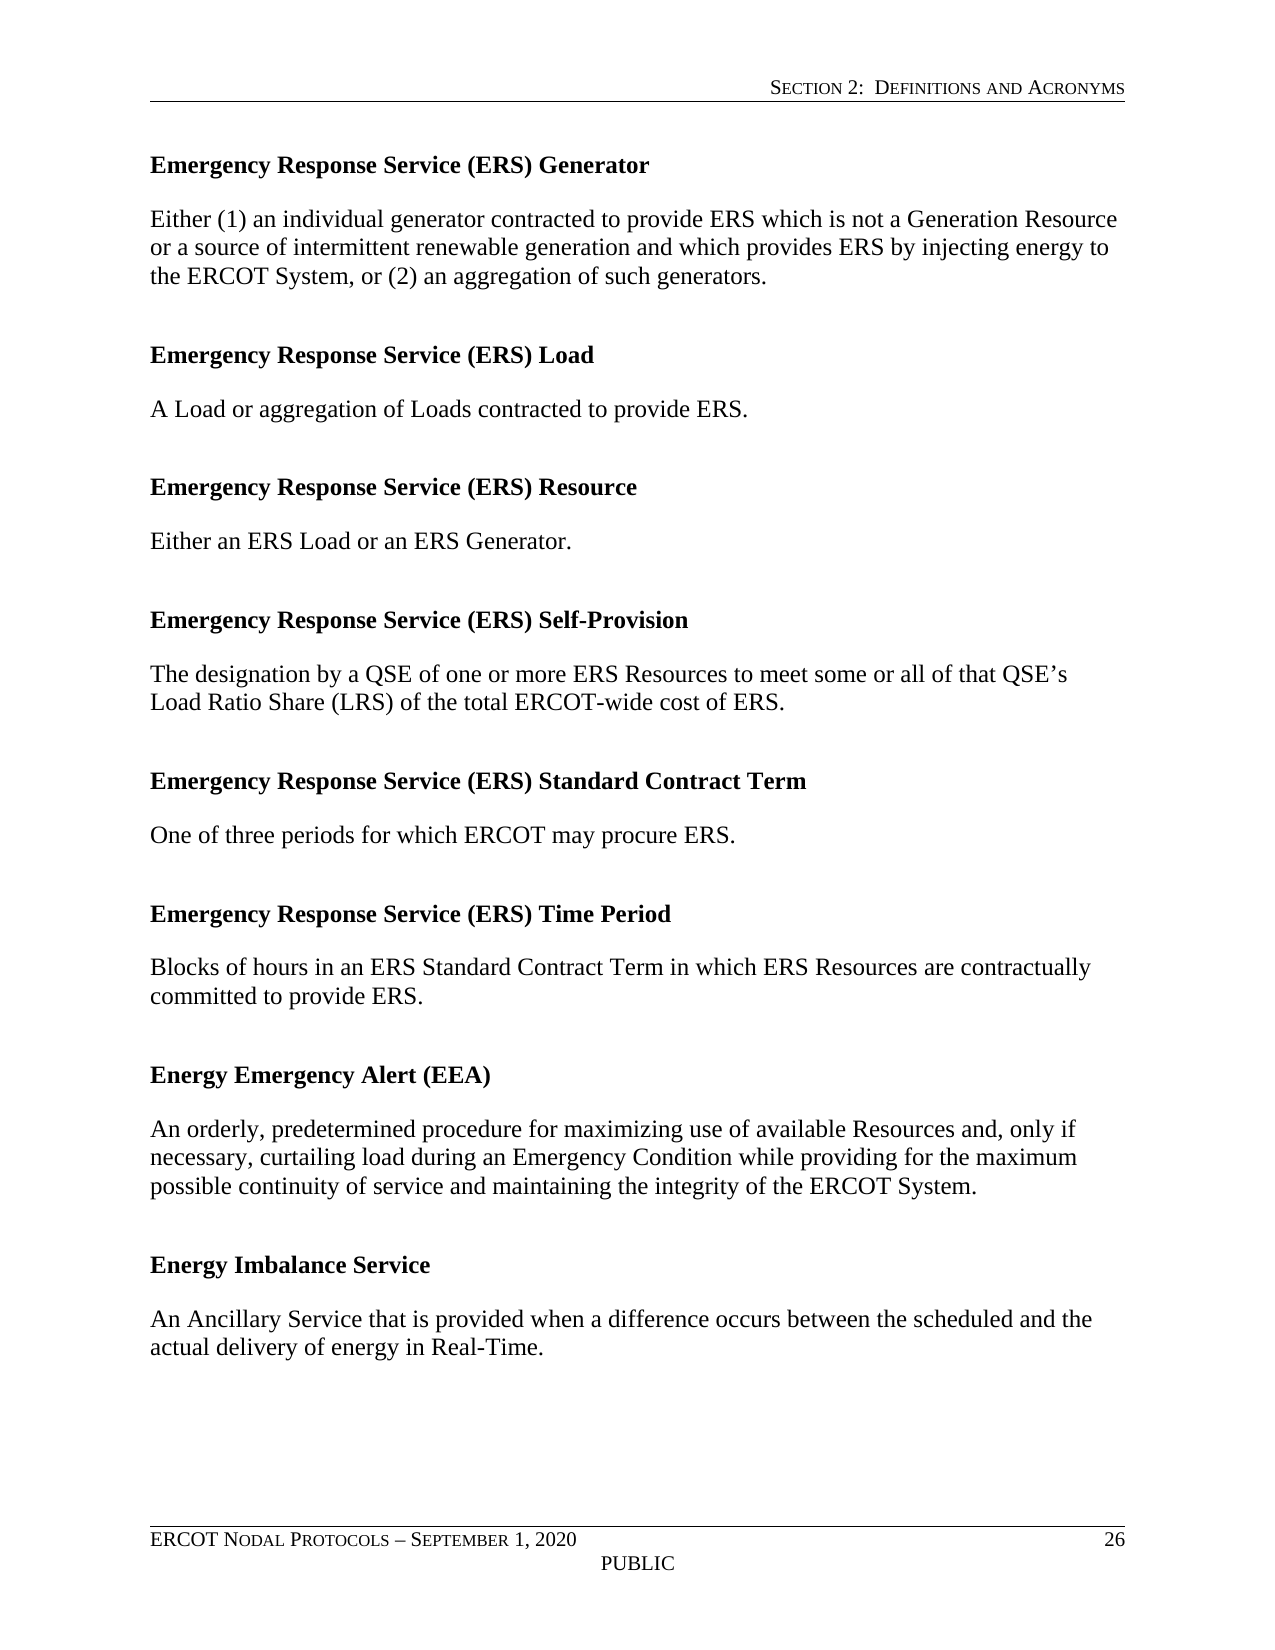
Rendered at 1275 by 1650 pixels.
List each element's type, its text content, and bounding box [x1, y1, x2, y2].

text Emergency Response Service (ERS) Generator [150, 150, 1125, 179]
text Either an ERS Load or an ERS Generator. [150, 526, 1125, 555]
text Blocks of hours in an ERS Standard Contract Term in which ERS Resources are contractually committed to provide ERS. [150, 952, 1125, 1010]
text Emergency Response Service (ERS) Resource [150, 472, 1125, 501]
text Energy Imbalance Service [150, 1250, 1125, 1279]
text Either (1) an individual generator contracted to provide ERS which is not a Generation Resource or a source of intermittent renewable generation and which provides ERS by injecting energy to the ERCOT System, or (2) an aggregation of such generators. [150, 204, 1125, 290]
text A Load or aggregation of Loads contracted to provide ERS. [150, 394, 1125, 422]
text Emergency Response Service (ERS) Standard Contract Term [150, 766, 1125, 795]
text The designation by a QSE of one or more ERS Resources to meet some or all of that QSE’s Load Ratio Share (LRS) of the total ERCOT-wide cost of ERS. [150, 659, 1125, 716]
text Emergency Response Service (ERS) Load [150, 340, 1125, 369]
text One of three periods for which ERCOT may procure ERS. [150, 820, 1125, 849]
text Energy Emergency Alert (EEA) [150, 1060, 1125, 1089]
text Emergency Response Service (ERS) Self-Provision [150, 605, 1125, 634]
text An orderly, predetermined procedure for maximizing use of available Resources and, only if necessary, curtailing load during an Emergency Condition while providing for the maximum possible continuity of service and maintaining the integrity of the ERCOT System. [150, 1114, 1125, 1200]
text Emergency Response Service (ERS) Time Period [150, 899, 1125, 927]
text An Ancillary Service that is provided when a difference occurs between the scheduled and the actual delivery of energy in Real-Time. [150, 1304, 1125, 1361]
